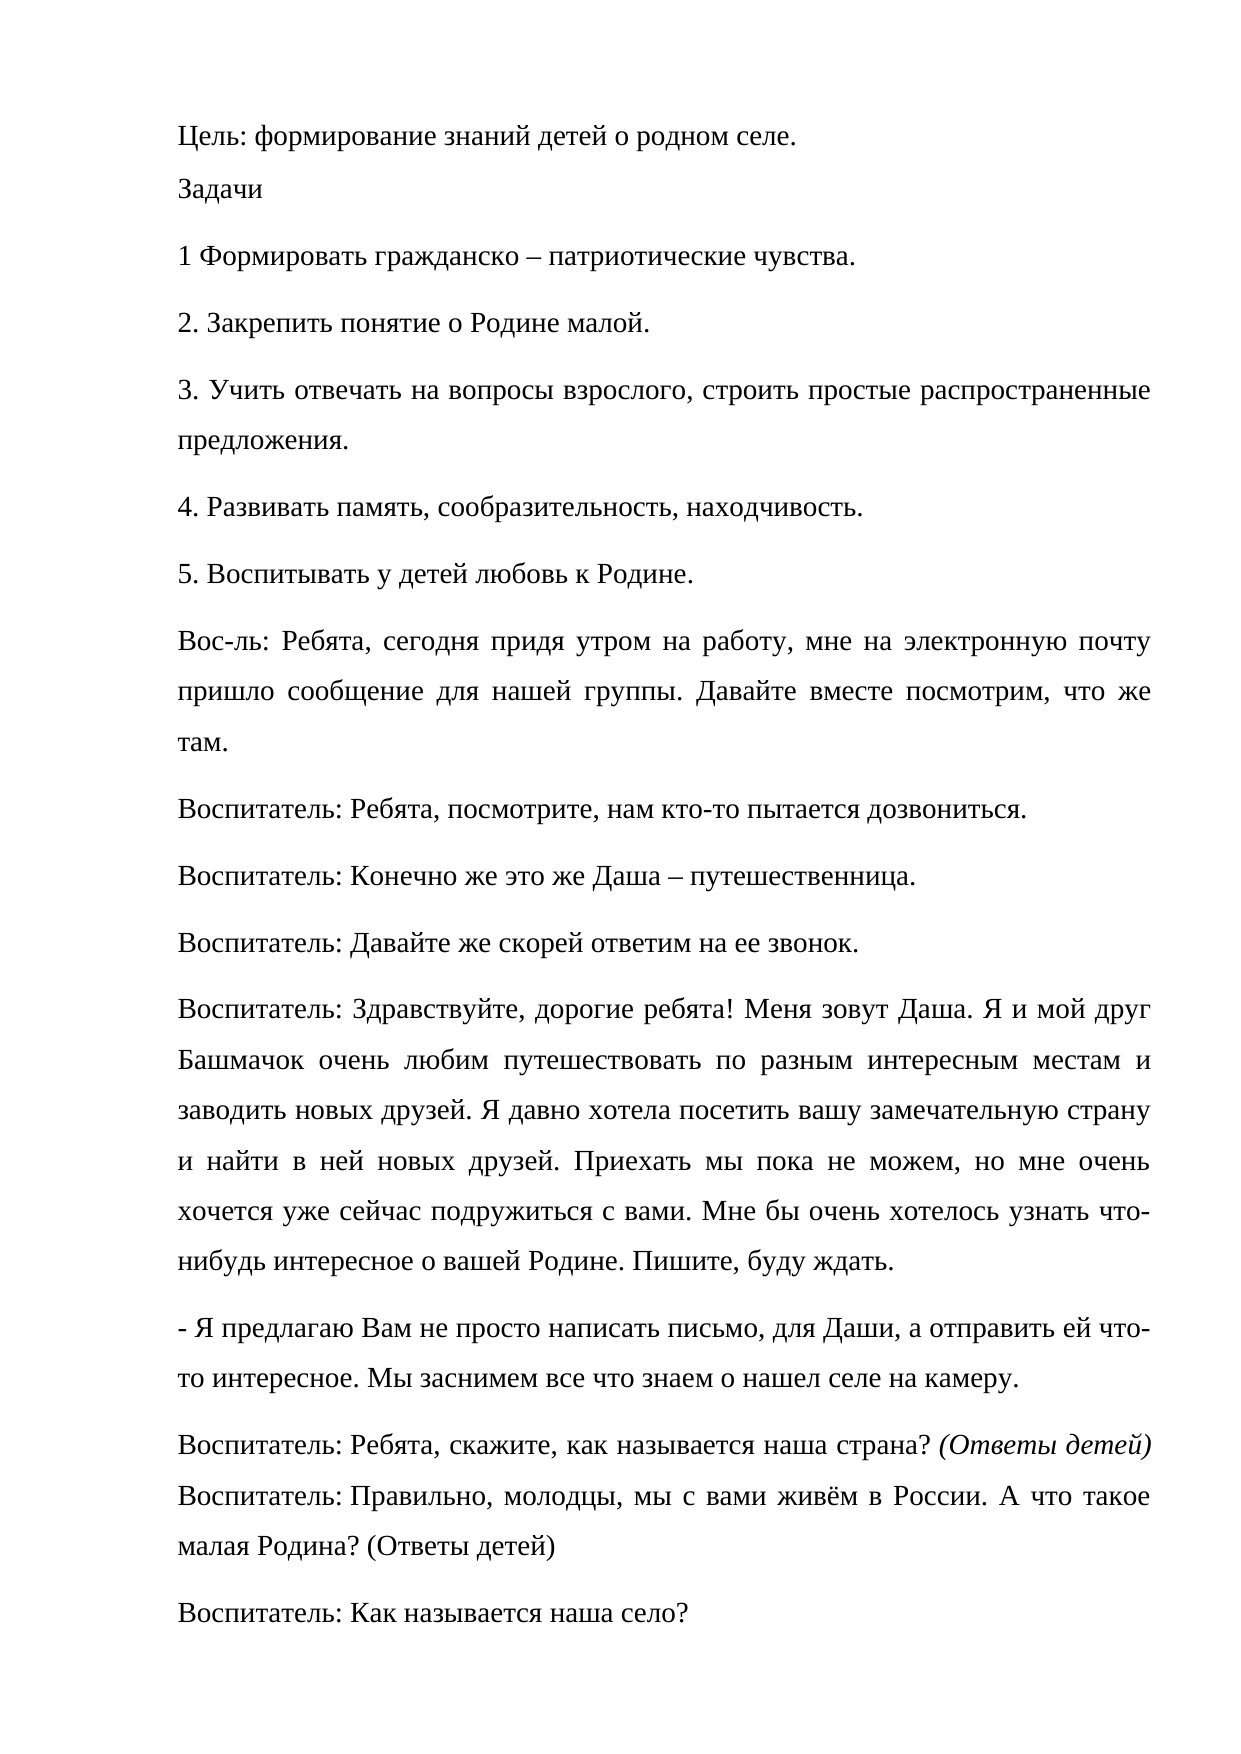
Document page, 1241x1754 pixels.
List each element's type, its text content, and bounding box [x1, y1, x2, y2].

text Воспитатель: Давайте же скорей ответим на ее звонок. [177, 925, 1152, 958]
text Цель: формирование знаний детей о родном селе. [177, 118, 1152, 152]
text Вос-ль: Ребята, сегодня придя утром на работу, мне на электронную почту пришло сообщение для нашей группы. Давайте вместе посмотрим, что же там. [177, 623, 1152, 757]
text - Я предлагаю Вам не просто написать письмо, для Даши, а отправить ей что-то интересное. Мы заснимем все что знаем о нашел селе на камеру. [177, 1310, 1152, 1394]
text Воспитатель: Ребята, посмотрите, нам кто-то пытается дозвониться. [177, 791, 1152, 824]
text 5. Воспитывать у детей любовь к Родине. [177, 556, 1152, 590]
text Воспитатель: Здравствуйте, дорогие ребята! Меня зовут Даша. Я и мой друг Башмачок очень любим путешествовать по разным интересным местам и заводить новых друзей. Я давно хотела посетить вашу замечательную страну и найти в ней новых друзей. Приехать мы пока не можем, но мне очень хочется уже сейчас подружиться с вами. Мне бы очень хотелось узнать что-нибудь интересное о вашей Родине. Пишите, буду ждать. [177, 992, 1152, 1277]
text Воспитатель: Как называется наша село? [177, 1595, 1152, 1629]
text 4. Развивать память, сообразительность, находчивость. [177, 489, 1152, 523]
text 3. Учить отвечать на вопросы взрослого, строить простые распространенные предложения. [177, 372, 1152, 456]
text 2. Закрепить понятие о Родине малой. [177, 305, 1152, 338]
text Задачи [177, 171, 1152, 204]
text Воспитатель: Конечно же это же Даша – путешественница. [177, 858, 1152, 891]
text Воспитатель: Ребята, скажите, как называется наша страна? (Ответы детей) Воспитатель: Правильно, молодцы, мы с вами живём в России. А что такое малая Родина? (Ответы детей) [177, 1427, 1152, 1562]
text 1 Формировать гражданско – патриотические чувства. [177, 238, 1152, 271]
